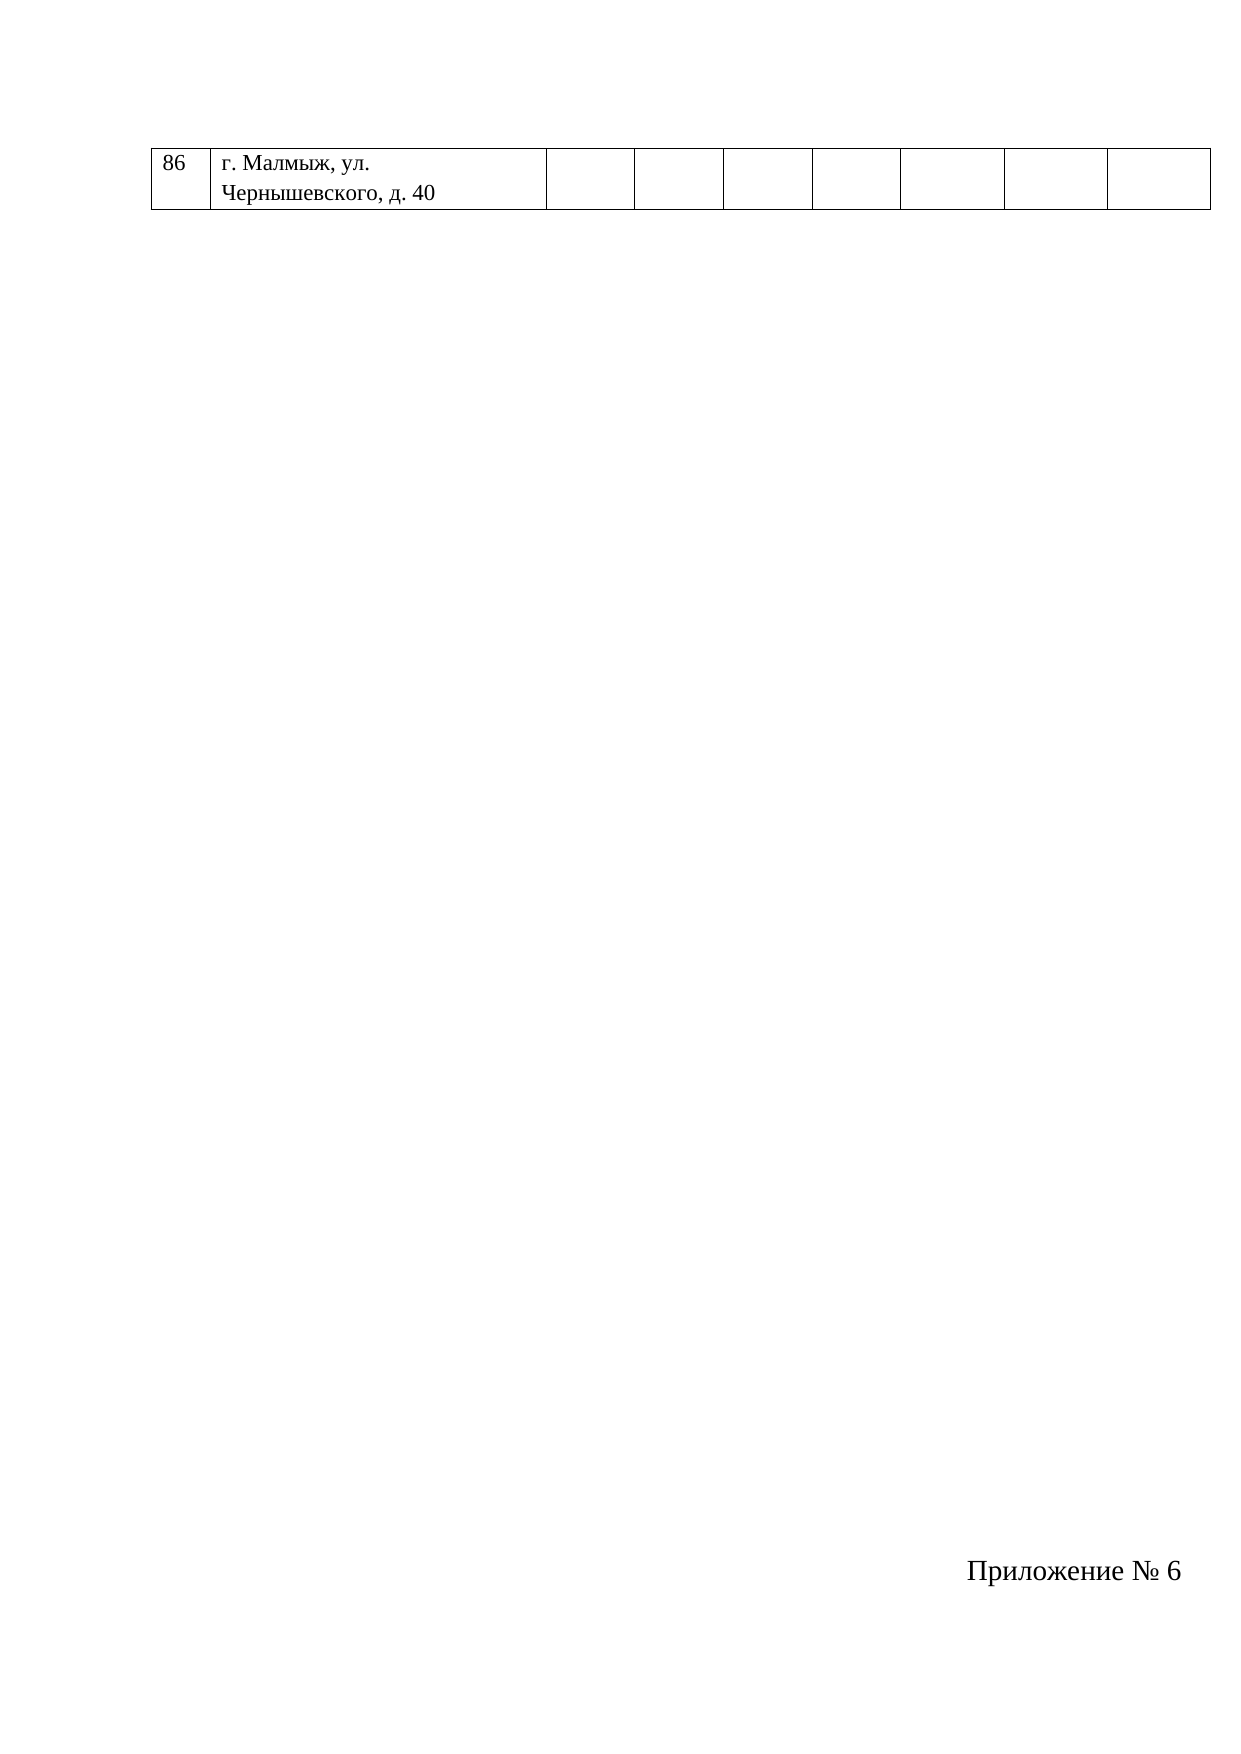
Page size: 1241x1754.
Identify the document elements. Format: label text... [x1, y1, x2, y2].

table_cell [724, 149, 812, 209]
table_cell [1108, 149, 1210, 209]
table_cell [1005, 149, 1107, 209]
table_cell [901, 149, 1004, 209]
table_cell [547, 149, 634, 209]
table_cell г. Малмыж, ул. Чернышевского, д. 40 [211, 149, 546, 209]
table_cell [813, 149, 900, 209]
table_cell [635, 149, 723, 209]
table_cell 86 [152, 149, 210, 209]
text Приложение № 6 [679, 1553, 1181, 1586]
